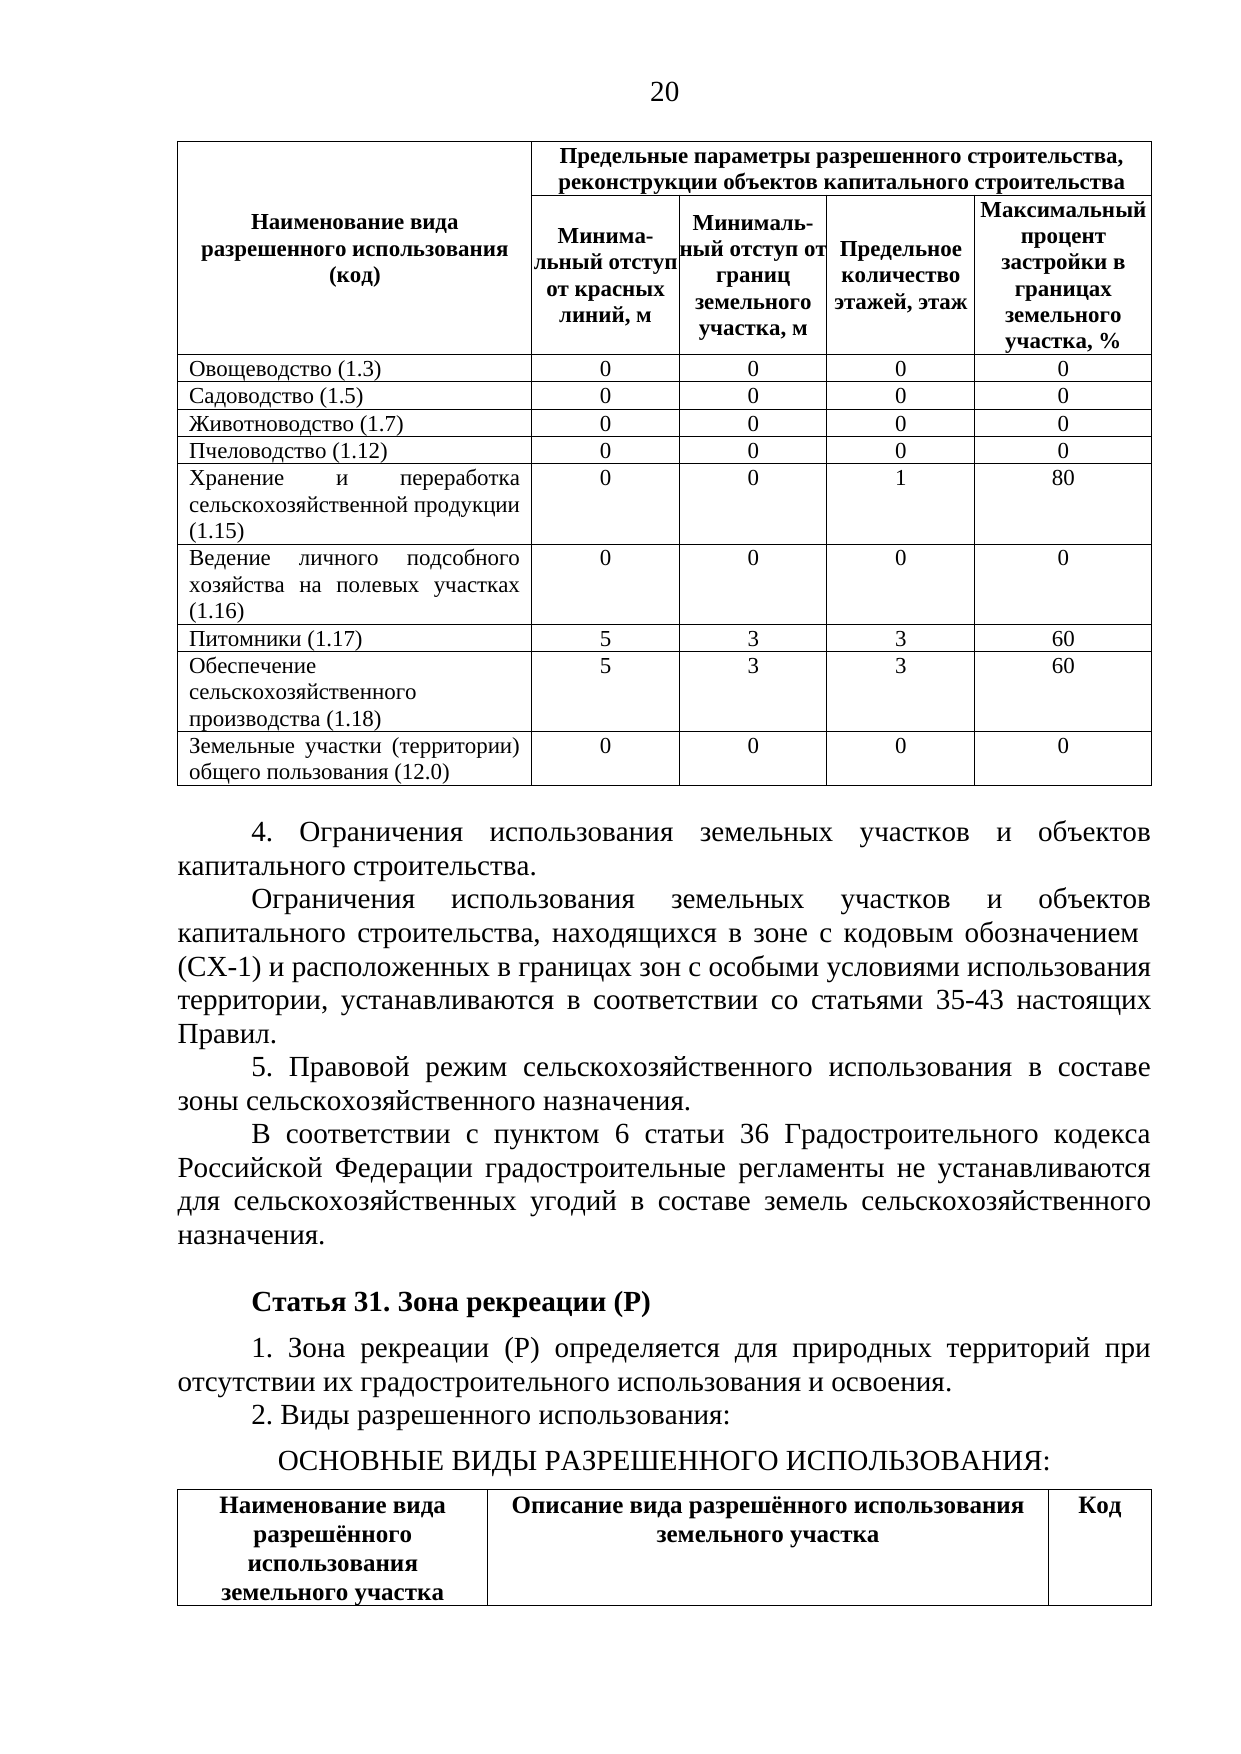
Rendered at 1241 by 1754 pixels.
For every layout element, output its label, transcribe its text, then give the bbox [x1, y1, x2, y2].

table_cell 60 [975, 625, 1151, 651]
table_cell 1 [827, 464, 974, 543]
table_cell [680, 196, 826, 354]
table_cell Овощеводство (1.3) [178, 355, 531, 381]
table_cell 0 [680, 355, 826, 381]
table_cell 0 [532, 355, 679, 381]
table_cell 0 [827, 732, 974, 785]
table_header Описание вида разрешённого использования земельного участка [488, 1490, 1048, 1605]
table_cell 0 [680, 732, 826, 785]
table_cell 3 [827, 652, 974, 731]
table_cell 80 [975, 464, 1151, 543]
text В соответствии с пунктом 6 статьи 36 Градостроительного кодекса Российской Федерации градостроительные регламенты не устанавливаются для сельскохозяйственных угодий в составе земель сельскохозяйственного назначения. [177, 1116, 1152, 1251]
table_cell 0 [827, 437, 974, 463]
table_cell Животноводство (1.7) [178, 410, 531, 436]
table_cell 0 [975, 355, 1151, 381]
table_cell 0 [680, 382, 826, 408]
table_cell 5 [532, 652, 679, 731]
table_cell Хранение и переработка сельскохозяйственной продукции (1.15) [178, 464, 531, 543]
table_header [178, 142, 531, 354]
text 4. Ограничения использования земельных участков и объектов капитального строительства. [177, 814, 1152, 882]
table_cell 0 [680, 545, 826, 623]
table_header Наименование вида разрешённого использования земельного участка [178, 1490, 487, 1605]
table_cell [975, 196, 1151, 354]
table_cell 60 [975, 652, 1151, 731]
table_cell Предельное количество этажей, этаж [827, 196, 974, 354]
table_cell Земельные участки (территории) общего пользования (12.0) [178, 732, 531, 785]
text 1. Зона рекреации (Р) определяется для природных территорий при отсутствии их градостроительного использования и освоения. [177, 1330, 1152, 1397]
table_cell 0 [975, 545, 1151, 623]
table_cell Садоводство (1.5) [178, 382, 531, 408]
table_cell 5 [532, 625, 679, 651]
table_header Предельные параметры разрешенного строительства, реконструкции объектов капитального строительства [532, 142, 1151, 194]
text 5. Правовой режим сельскохозяйственного использования в составе зоны сельскохозяйственного назначения. [177, 1049, 1152, 1116]
table_cell Питомники (1.17) [178, 625, 531, 651]
table_cell 3 [680, 625, 826, 651]
table_cell 0 [827, 355, 974, 381]
table_cell Минима-льный отступ от красных линий, м [532, 196, 679, 354]
table_cell 0 [532, 732, 679, 785]
table_cell 0 [532, 545, 679, 623]
table_cell 0 [532, 437, 679, 463]
table_cell Пчеловодство (1.12) [178, 437, 531, 463]
table_cell 0 [827, 410, 974, 436]
text Ограничения использования земельных участков и объектов капитального строительства, находящихся в зоне с кодовым обозначением (СХ-1) и расположенных в границах зон с особыми условиями использования территории, устанавливаются в соответствии со статьями 35-43 настоящих Правил. [177, 882, 1152, 1049]
table_cell 0 [827, 382, 974, 408]
table_cell 0 [975, 410, 1151, 436]
table_cell 0 [532, 410, 679, 436]
table_cell 3 [827, 625, 974, 651]
table_cell Обеспечение сельскохозяйственного производства (1.18) [178, 652, 531, 731]
table_cell Ведение личного подсобного хозяйства на полевых участках (1.16) [178, 545, 531, 623]
table_cell 0 [680, 464, 826, 543]
subtitle Статья 31. Зона рекреации (Р) [177, 1284, 1163, 1318]
table_cell 0 [975, 382, 1151, 408]
table_cell 0 [680, 437, 826, 463]
table_cell 0 [680, 410, 826, 436]
table_cell 0 [827, 545, 974, 623]
table_cell 3 [680, 652, 826, 731]
table_header Код [1049, 1490, 1151, 1605]
table_cell 0 [532, 464, 679, 543]
text ОСНОВНЫЕ ВИДЫ РАЗРЕШЕННОГО ИСПОЛЬЗОВАНИЯ: [177, 1443, 1152, 1477]
table_cell 0 [532, 382, 679, 408]
text 2. Виды разрешенного использования: [177, 1397, 1152, 1431]
table_cell 0 [975, 732, 1151, 785]
table_cell 0 [975, 437, 1151, 463]
